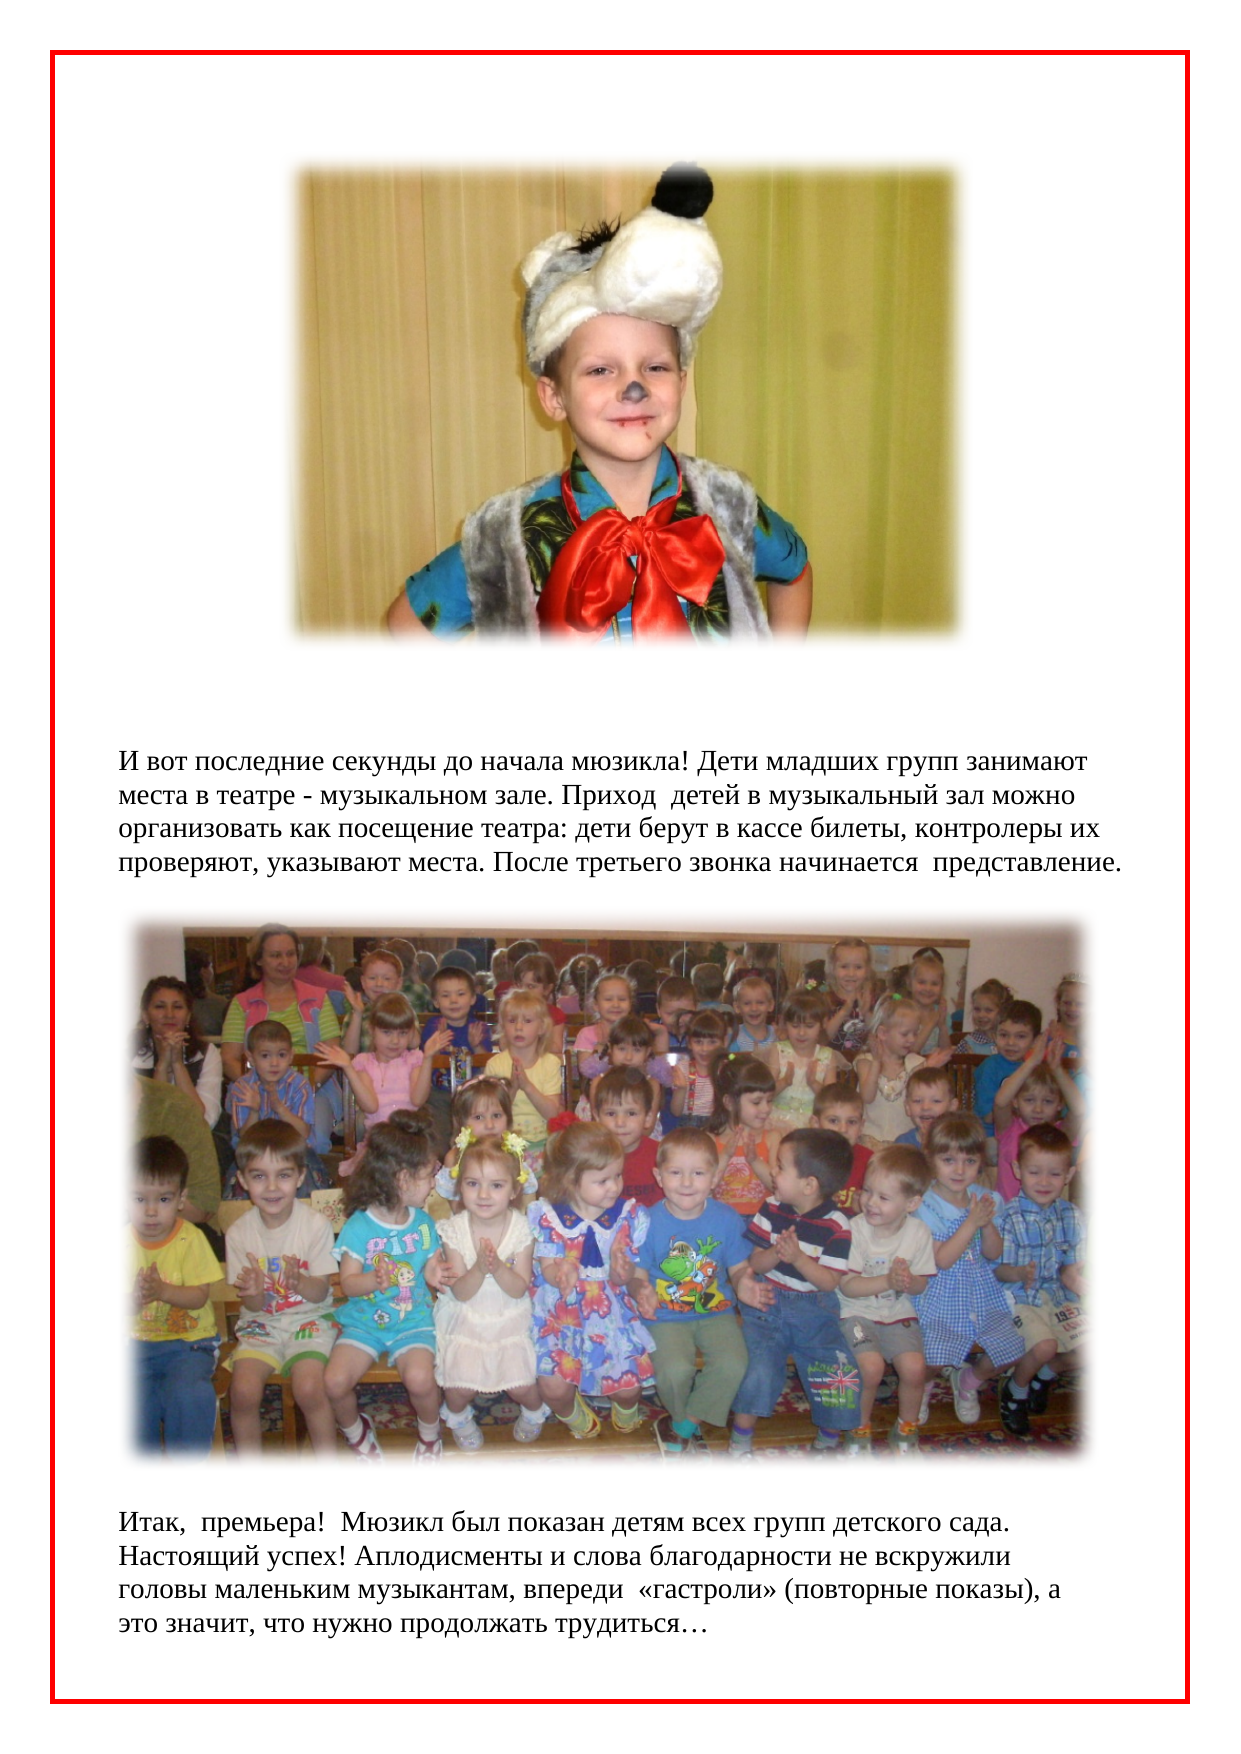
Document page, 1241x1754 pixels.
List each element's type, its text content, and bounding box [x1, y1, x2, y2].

picture [147, 935, 1070, 1442]
text Итак, премьера! Мюзикл был показан детям всех групп детского сада. Настоящий успех! Аплодисменты и слова благодарности не вскружили головы маленьким музыкантам, впереди «гастроли» (повторные показы), а это значит, что нужно продолжать трудиться… [118, 1504, 1106, 1638]
picture [309, 181, 944, 622]
text И вот последние секунды до начала мюзикла! Дети младших групп занимают места в театре - музыкальном зале. Приход детей в музыкальный зал можно организовать как посещение театра: дети берут в кассе билеты, контролеры их проверяют, указывают места. После третьего звонка начинается представление. [118, 743, 1135, 877]
